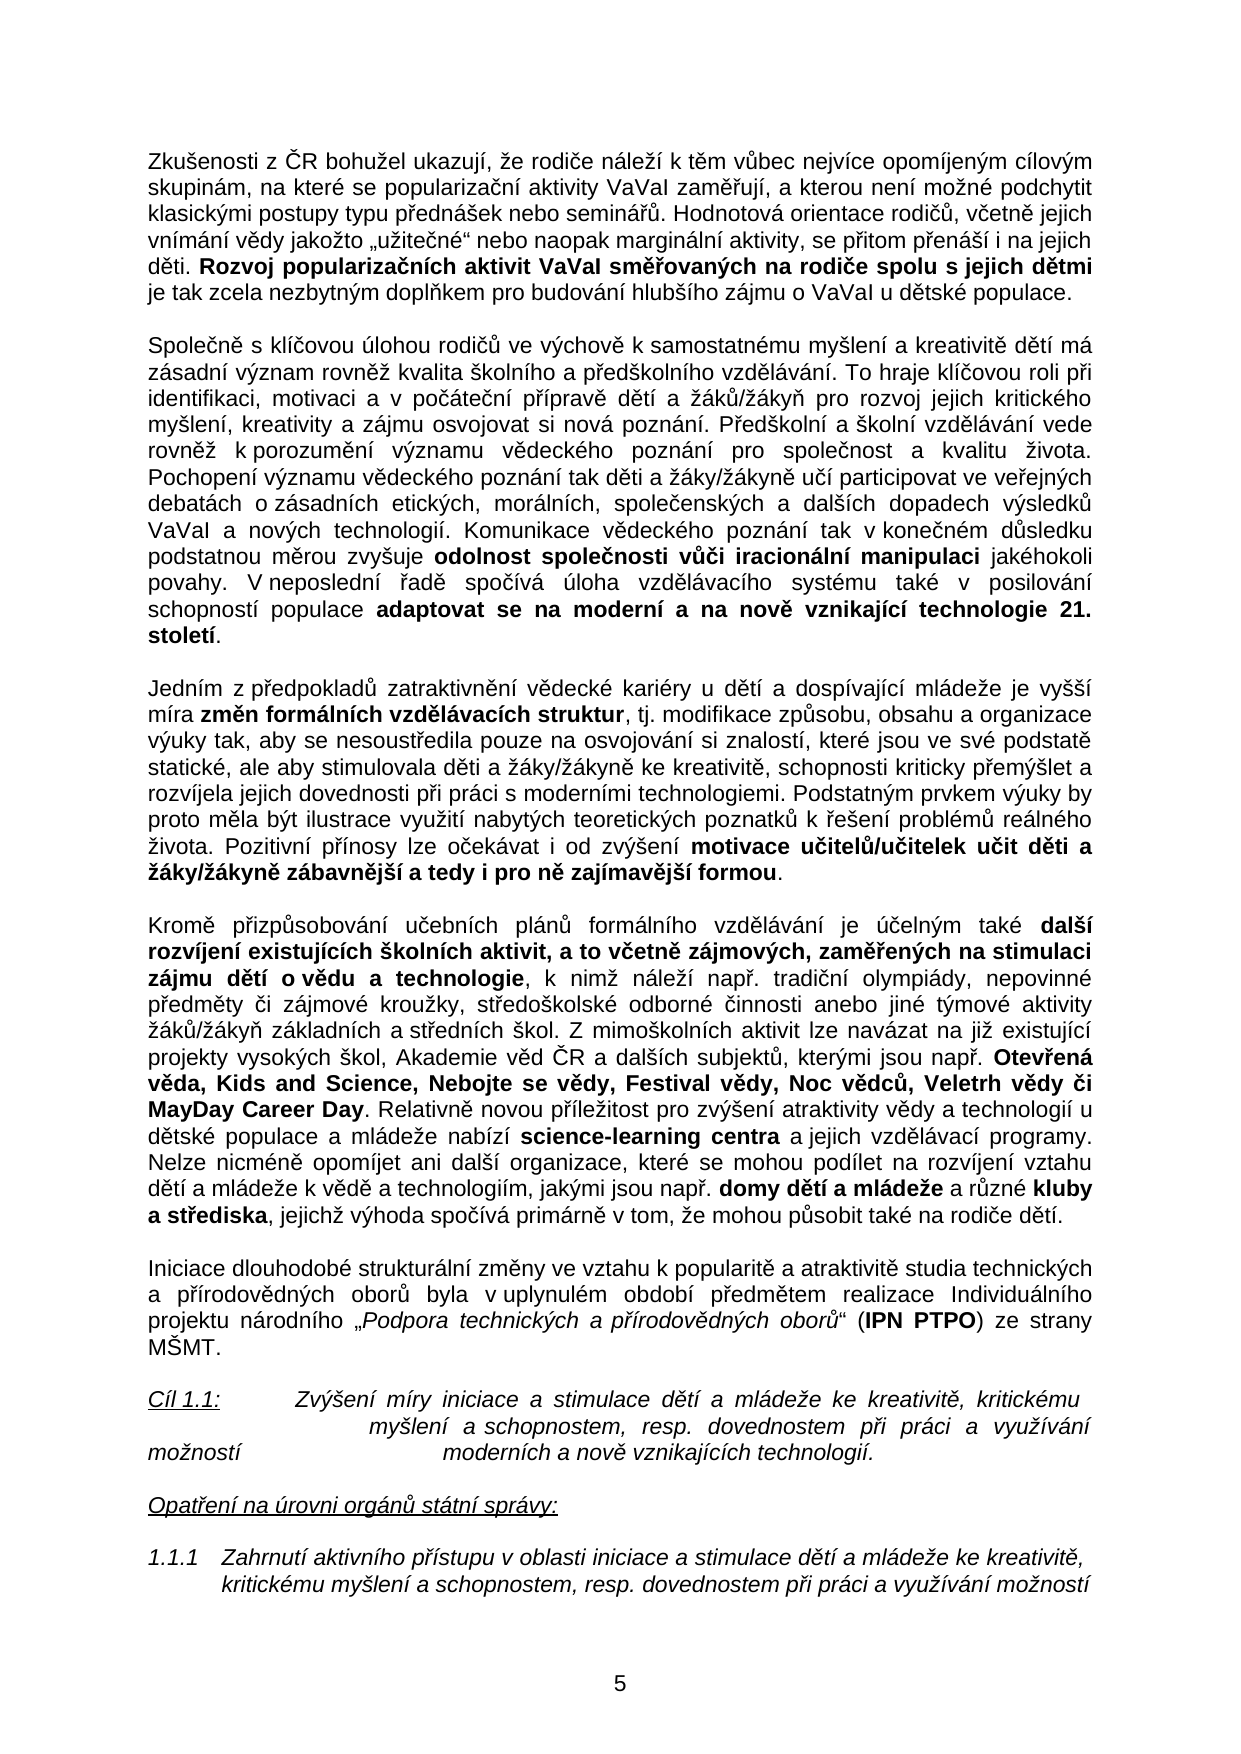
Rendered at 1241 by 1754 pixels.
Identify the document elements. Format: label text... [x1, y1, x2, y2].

text Kromě přizpůsobování učebních plánů formálního vzdělávání je účelným také další rozvíjení existujících školních aktivit, a to včetně zájmových, zaměřených na stimulaci zájmu dětí o vědu a technologie, k nimž náleží např. tradiční olympiády, nepovinné předměty či zájmové kroužky, středoškolské odborné činnosti anebo jiné týmové aktivity žáků/žákyň základních a středních škol. Z mimoškolních aktivit lze navázat na již existující projekty vysokých škol, Akademie věd ČR a dalších subjektů, kterými jsou např. Otevřená věda, Kids and Science, Nebojte se vědy, Festival vědy, Noc vědců, Veletrh vědy či MayDay Career Day. Relativně novou příležitost pro zvýšení atraktivity vědy a technologií u dětské populace a mládeže nabízí science-learning centra a jejich vzdělávací programy. Nelze nicméně opomíjet ani další organizace, které se mohou podílet na rozvíjení vztahu dětí a mládeže k vědě a technologiím, jakými jsou např. domy dětí a mládeže a různé kluby a střediska, jejichž výhoda spočívá primárně v tom, že mohou působit také na rodiče dětí. [148, 912, 1093, 1228]
text Iniciace dlouhodobé strukturální změny ve vztahu k popularitě a atraktivitě studia technických a přírodovědných oborů byla v uplynulém období předmětem realizace Individuálního projektu národního „Podpora technických a přírodovědných oborů“ (IPN PTPO) ze strany MŠMT. [148, 1254, 1093, 1360]
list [148, 1544, 1093, 1597]
text Společně s klíčovou úlohou rodičů ve výchově k samostatnému myšlení a kreativitě dětí má zásadní význam rovněž kvalita školního a předškolního vzdělávání. To hraje klíčovou roli při identifikaci, motivaci a v počáteční přípravě dětí a žáků/žákyň pro rozvoj jejich kritického myšlení, kreativity a zájmu osvojovat si nová poznání. Předškolní a školní vzdělávání vede rovněž k porozumění významu vědeckého poznání pro společnost a kvalitu života. Pochopení významu vědeckého poznání tak děti a žáky/žákyně učí participovat ve veřejných debatách o zásadních etických, morálních, společenských a dalších dopadech výsledků VaVaI a nových technologií. Komunikace vědeckého poznání tak v konečném důsledku podstatnou měrou zvyšuje odolnost společnosti vůči iracionální manipulaci jakéhokoli povahy. V neposlední řadě spočívá úloha vzdělávacího systému také v posilování schopností populace adaptovat se na moderní a na nově vznikající technologie 21. století. [148, 332, 1093, 648]
text Zkušenosti z ČR bohužel ukazují, že rodiče náleží k těm vůbec nejvíce opomíjeným cílovým skupinám, na které se popularizační aktivity VaVaI zaměřují, a kterou není možné podchytit klasickými postupy typu přednášek nebo seminářů. Hodnotová orientace rodičů, včetně jejich vnímání vědy jakožto „užitečné“ nebo naopak marginální aktivity, se přitom přenáší i na jejich děti. Rozvoj popularizačních aktivit VaVaI směřovaných na rodiče spolu s jejich dětmi je tak zcela nezbytným doplňkem pro budování hlubšího zájmu o VaVaI u dětské populace. [148, 148, 1093, 306]
text Cíl 1.1: Zvýšení míry iniciace a stimulace dětí a mládeže ke kreativitě, kritickému myšlení a schopnostem, resp. dovednostem při práci a využívání možností moderních a nově vznikajících technologií. [148, 1386, 1093, 1465]
text Jedním z předpokladů zatraktivnění vědecké kariéry u dětí a dospívající mládeže je vyšší míra změn formálních vzdělávacích struktur, tj. modifikace způsobu, obsahu a organizace výuky tak, aby se nesoustředila pouze na osvojování si znalostí, které jsou ve své podstatě statické, ale aby stimulovala děti a žáky/žákyně ke kreativitě, schopnosti kriticky přemýšlet a rozvíjela jejich dovednosti při práci s moderními technologiemi. Podstatným prvkem výuky by proto měla být ilustrace využití nabytých teoretických poznatků k řešení problémů reálného života. Pozitivní přínosy lze očekávat i od zvýšení motivace učitelů/učitelek učit děti a žáky/žákyně zábavnější a tedy i pro ně zajímavější formou. [148, 675, 1093, 886]
text Opatření na úrovni orgánů státní správy: [148, 1492, 1093, 1518]
